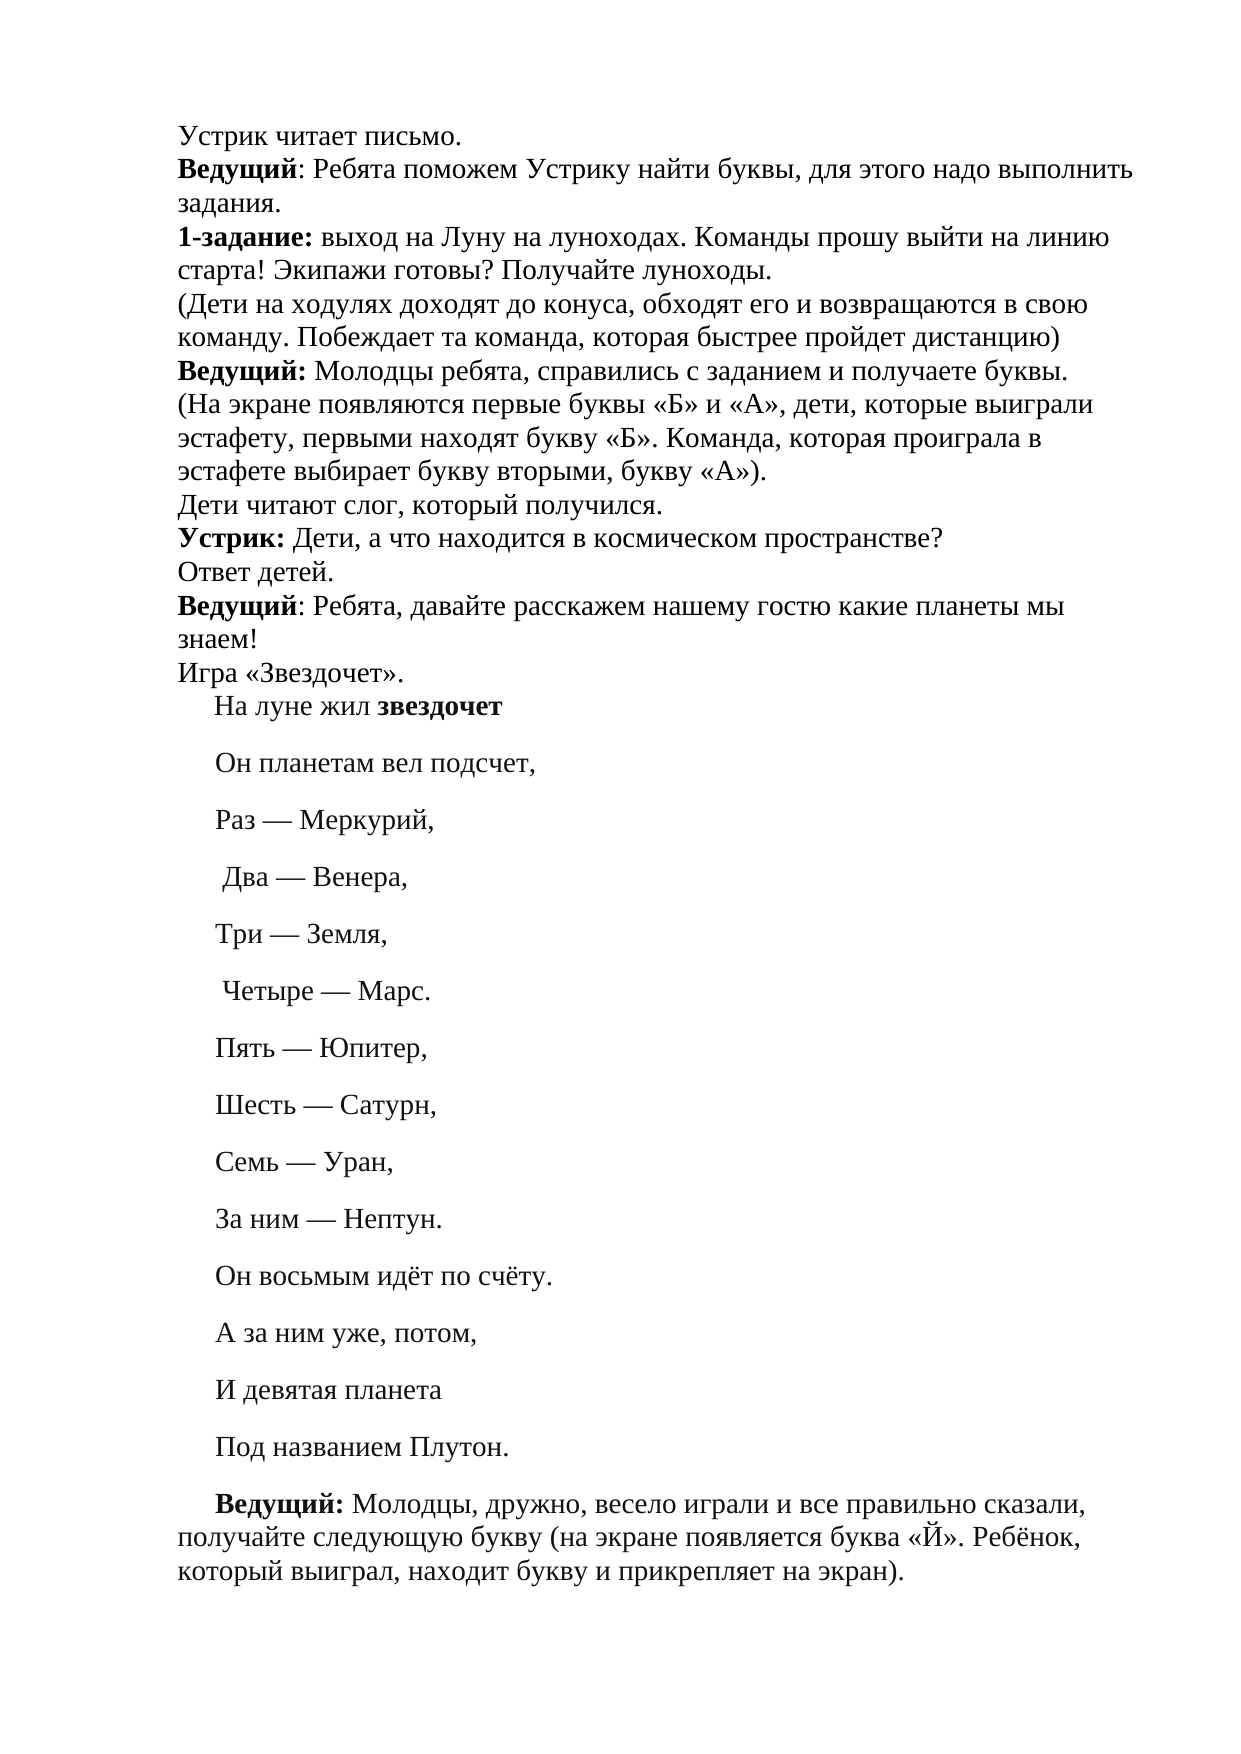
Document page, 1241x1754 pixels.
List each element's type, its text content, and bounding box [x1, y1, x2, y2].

text Ведущий: Ребята поможем Устрику найти буквы, для этого надо выполнить задания. [177, 152, 1152, 219]
text А за ним уже, потом, [177, 1315, 1152, 1349]
text На луне жил звездочет [177, 688, 1152, 722]
text Семь — Уран, [177, 1144, 1152, 1178]
text Ведущий: Молодцы, дружно, весело играли и все правильно сказали, получайте следующую букву (на экране появляется буква «Й». Ребёнок, который выиграл, находит букву и прикрепляет на экран). [177, 1486, 1152, 1587]
text Ведущий: Молодцы ребята, справились с заданием и получаете буквы. [177, 353, 1152, 386]
text Два — Венера, [177, 859, 1152, 893]
text Он восьмым идёт по счёту. [177, 1258, 1152, 1292]
text Четыре — Марс. [177, 973, 1152, 1007]
text Шесть — Сатурн, [177, 1087, 1152, 1121]
text Он планетам вел подсчет, [177, 745, 1152, 779]
text 1-задание: выход на Луну на луноходах. Команды прошу выйти на линию старта! Экипажи готовы? Получайте луноходы. [177, 219, 1152, 286]
text Дети читают слог, который получился. [177, 487, 1152, 521]
text Три — Земля, [177, 916, 1152, 950]
text (Дети на ходулях доходят до конуса, обходят его и возвращаются в свою команду. Побеждает та команда, которая быстрее пройдет дистанцию) [177, 286, 1152, 353]
text За ним — Нептун. [177, 1201, 1152, 1235]
text Игра «Звездочет». [177, 655, 1152, 688]
text Ответ детей. [177, 554, 1152, 588]
text Устрик читает письмо. [177, 118, 1152, 152]
text Ведущий: Ребята, давайте расскажем нашему гостю какие планеты мы знаем! [177, 588, 1152, 655]
text Устрик: Дети, а что находится в космическом пространстве? [177, 521, 1152, 554]
text Пять — Юпитер, [177, 1030, 1152, 1064]
text Раз — Меркурий, [177, 802, 1152, 836]
text (На экране появляются первые буквы «Б» и «А», дети, которые выиграли эстафету, первыми находят букву «Б». Команда, которая проиграла в эстафете выбирает букву вторыми, букву «А»). [177, 386, 1152, 487]
text Под названием Плутон. [177, 1429, 1152, 1463]
text И девятая планета [177, 1372, 1152, 1406]
